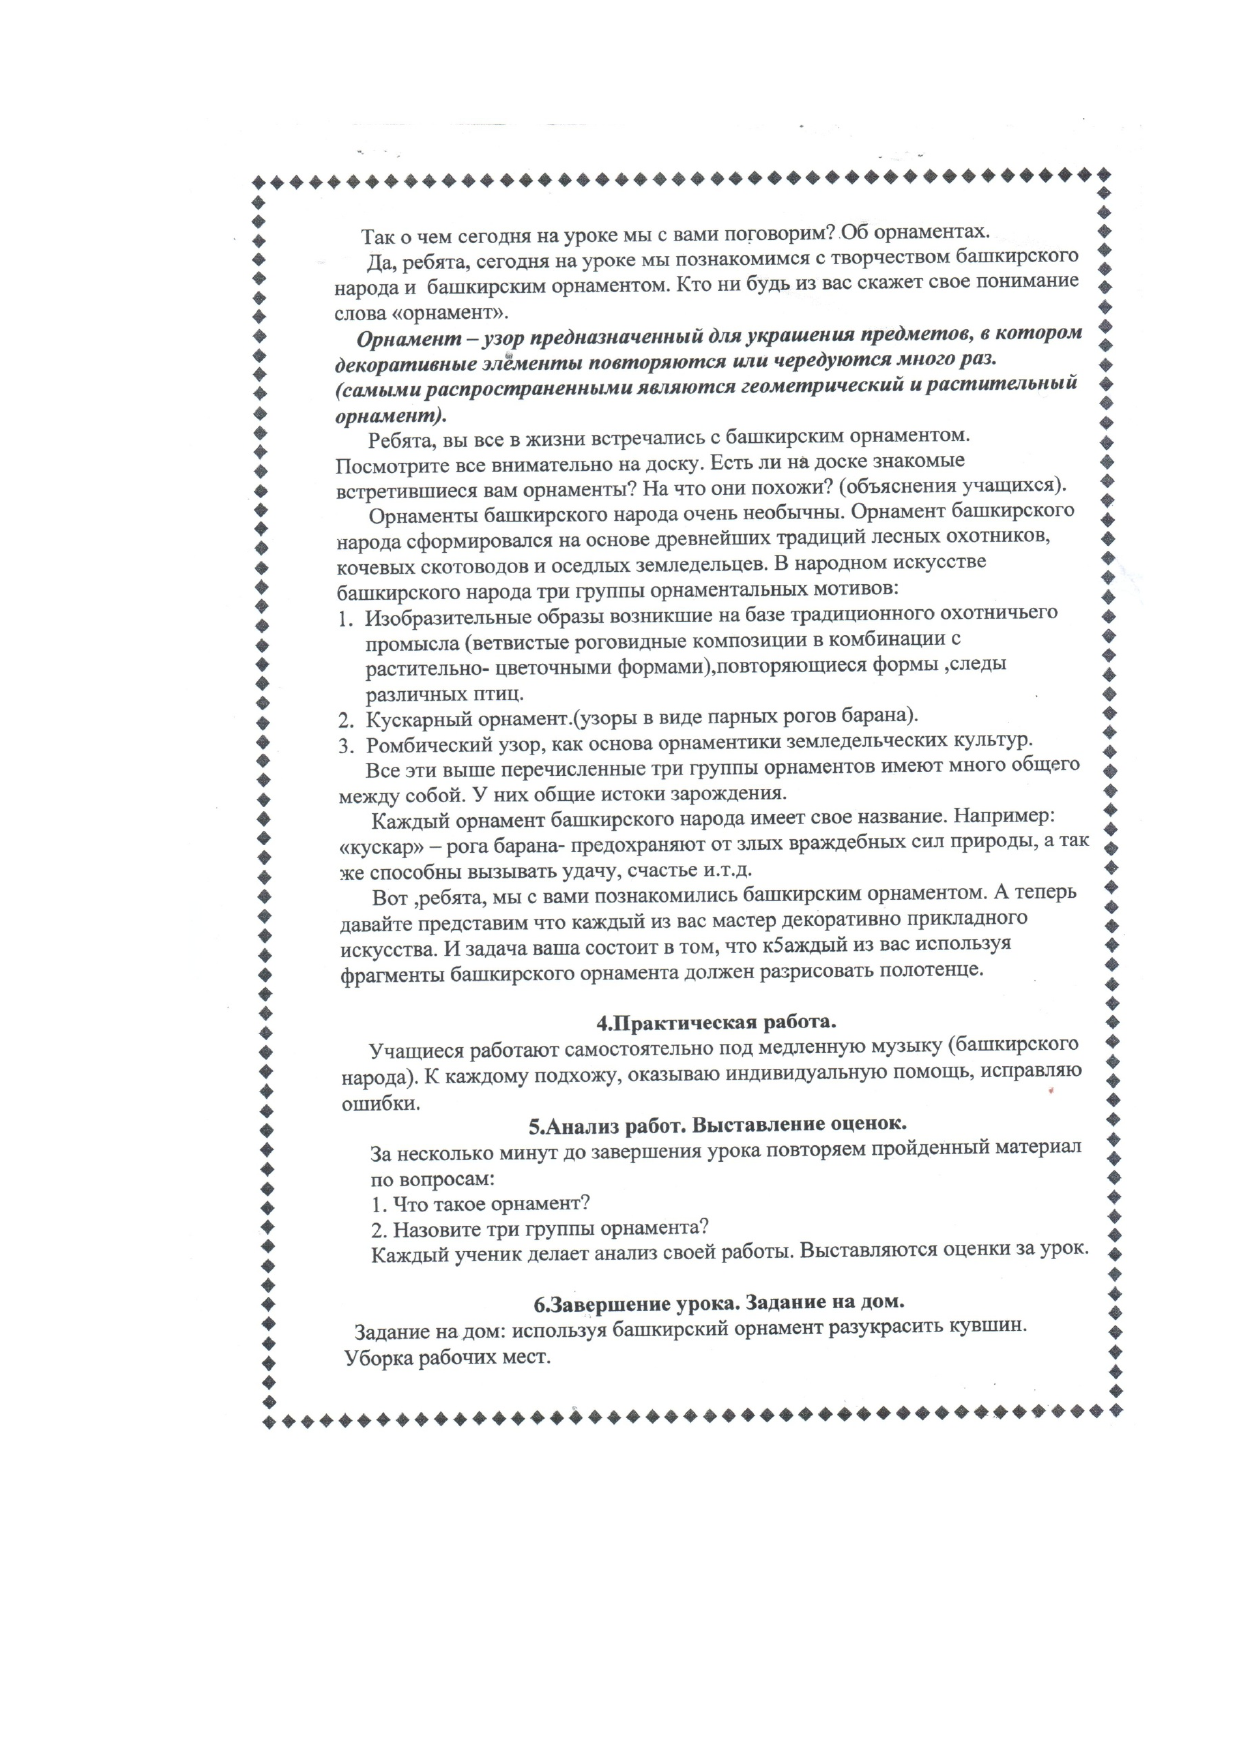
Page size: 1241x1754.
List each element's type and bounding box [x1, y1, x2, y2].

picture [177, 118, 1152, 1458]
